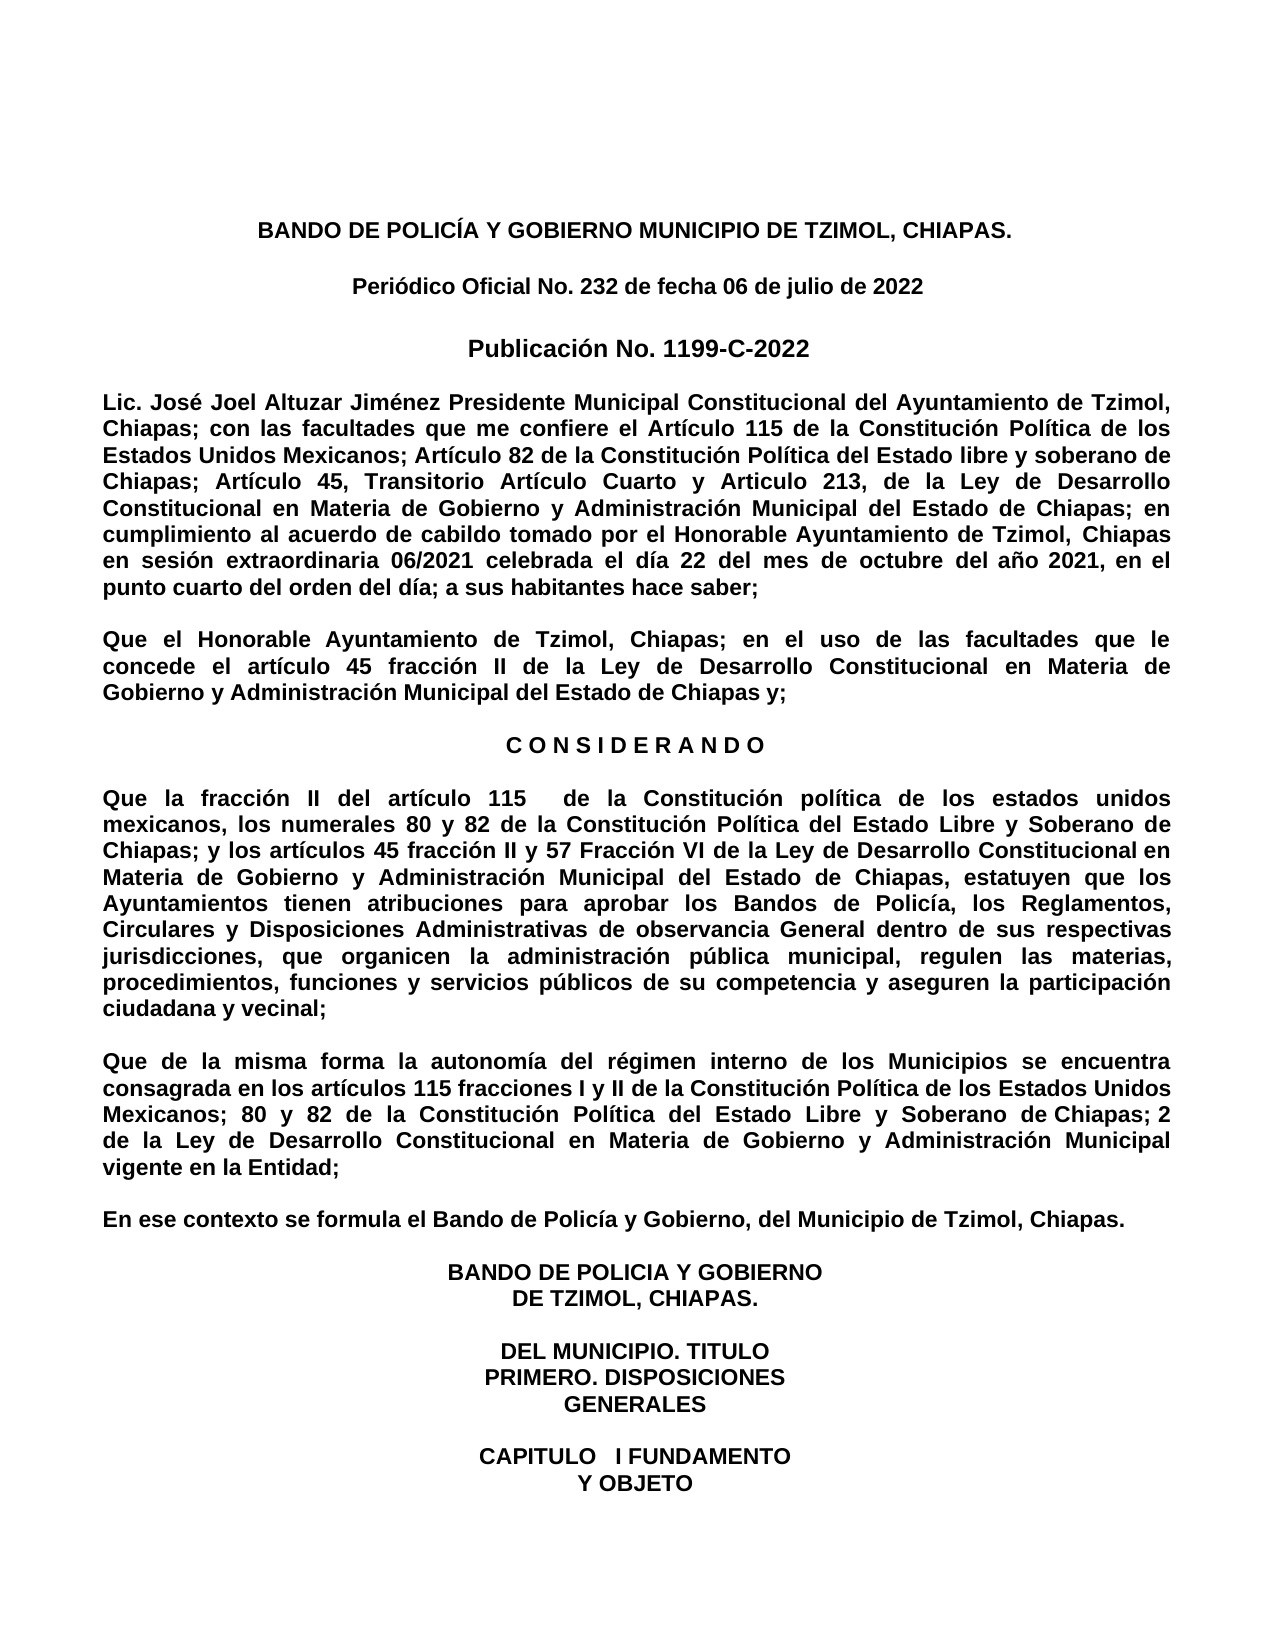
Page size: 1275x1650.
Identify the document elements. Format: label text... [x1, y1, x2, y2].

text Que el Honorable Ayuntamiento de Tzimol, Chiapas; en el uso de las facultades que le concede el artículo 45 fracción II de la Ley de Desarrollo Constitucional en Materia de Gobierno y Administración Municipal del Estado de Chiapas y; [102, 626, 1171, 705]
text Periódico Oficial No. 232 de fecha 06 de julio de 2022 [89, 273, 1186, 299]
text BANDO DE POLICÍA Y GOBIERNO MUNICIPIO DE TZIMOL, CHIAPAS. [239, 217, 1031, 243]
text En ese contexto se formula el Bando de Policía y Gobierno, del Municipio de Tzimol, Chiapas. [102, 1206, 1159, 1233]
text Lic. José Joel Altuzar Jiménez Presidente Municipal Constitucional del Ayuntamiento de Tzimol, Chiapas; con las facultades que me confiere el Artículo 115 de la Constitución Política de los Estados Unidos Mexicanos; Artículo 82 de la Constitución Política del Estado libre y soberano de Chiapas; Artículo 45, Transitorio Artículo Cuarto y Articulo 213, de la Ley de Desarrollo Constitucional en Materia de Gobierno y Administración Municipal del Estado de Chiapas; en cumplimiento al acuerdo de cabildo tomado por el Honorable Ayuntamiento de Tzimol, Chiapas en sesión extraordinaria 06/2021 celebrada el día 22 del mes de octubre del año 2021, en el punto cuarto del orden del día; a sus habitantes hace saber; [102, 389, 1171, 600]
text Publicación No. 1199-C-2022 [449, 334, 828, 363]
text CAPITULO I FUNDAMENTO Y OBJETO [475, 1443, 795, 1496]
text DEL MUNICIPIO. TITULO PRIMERO. DISPOSICIONES GENERALES [452, 1338, 817, 1417]
text Que de la misma forma la autonomía del régimen interno de los Municipios se encuentra consagrada en los artículos 115 fracciones I y II de la Constitución Política de los Estados Unidos Mexicanos; 80 y 82 de la Constitución Política del Estado Libre y Soberano de Chiapas; 2 de la Ley de Desarrollo Constitucional en Materia de Gobierno y Administración Municipal vigente en la Entidad; [102, 1048, 1171, 1180]
text Que la fracción II del artículo 115 de la Constitución política de los estados unidos mexicanos, los numerales 80 y 82 de la Constitución Política del Estado Libre y Soberano de Chiapas; y los artículos 45 fracción II y 57 Fracción VI de la Ley de Desarrollo Constitucional en Materia de Gobierno y Administración Municipal del Estado de Chiapas, estatuyen que los Ayuntamientos tienen atribuciones para aprobar los Bandos de Policía, los Reglamentos, Circulares y Disposiciones Administrativas de observancia General dentro de sus respectivas jurisdicciones, que organicen la administración pública municipal, regulen las materias, procedimientos, funciones y servicios públicos de su competencia y aseguren la participación ciudadana y vecinal; [102, 784, 1172, 1022]
text BANDO DE POLICIA Y GOBIERNO DE TZIMOL, CHIAPAS. [430, 1259, 839, 1311]
text C O N S I D E R A N D O [486, 732, 783, 758]
